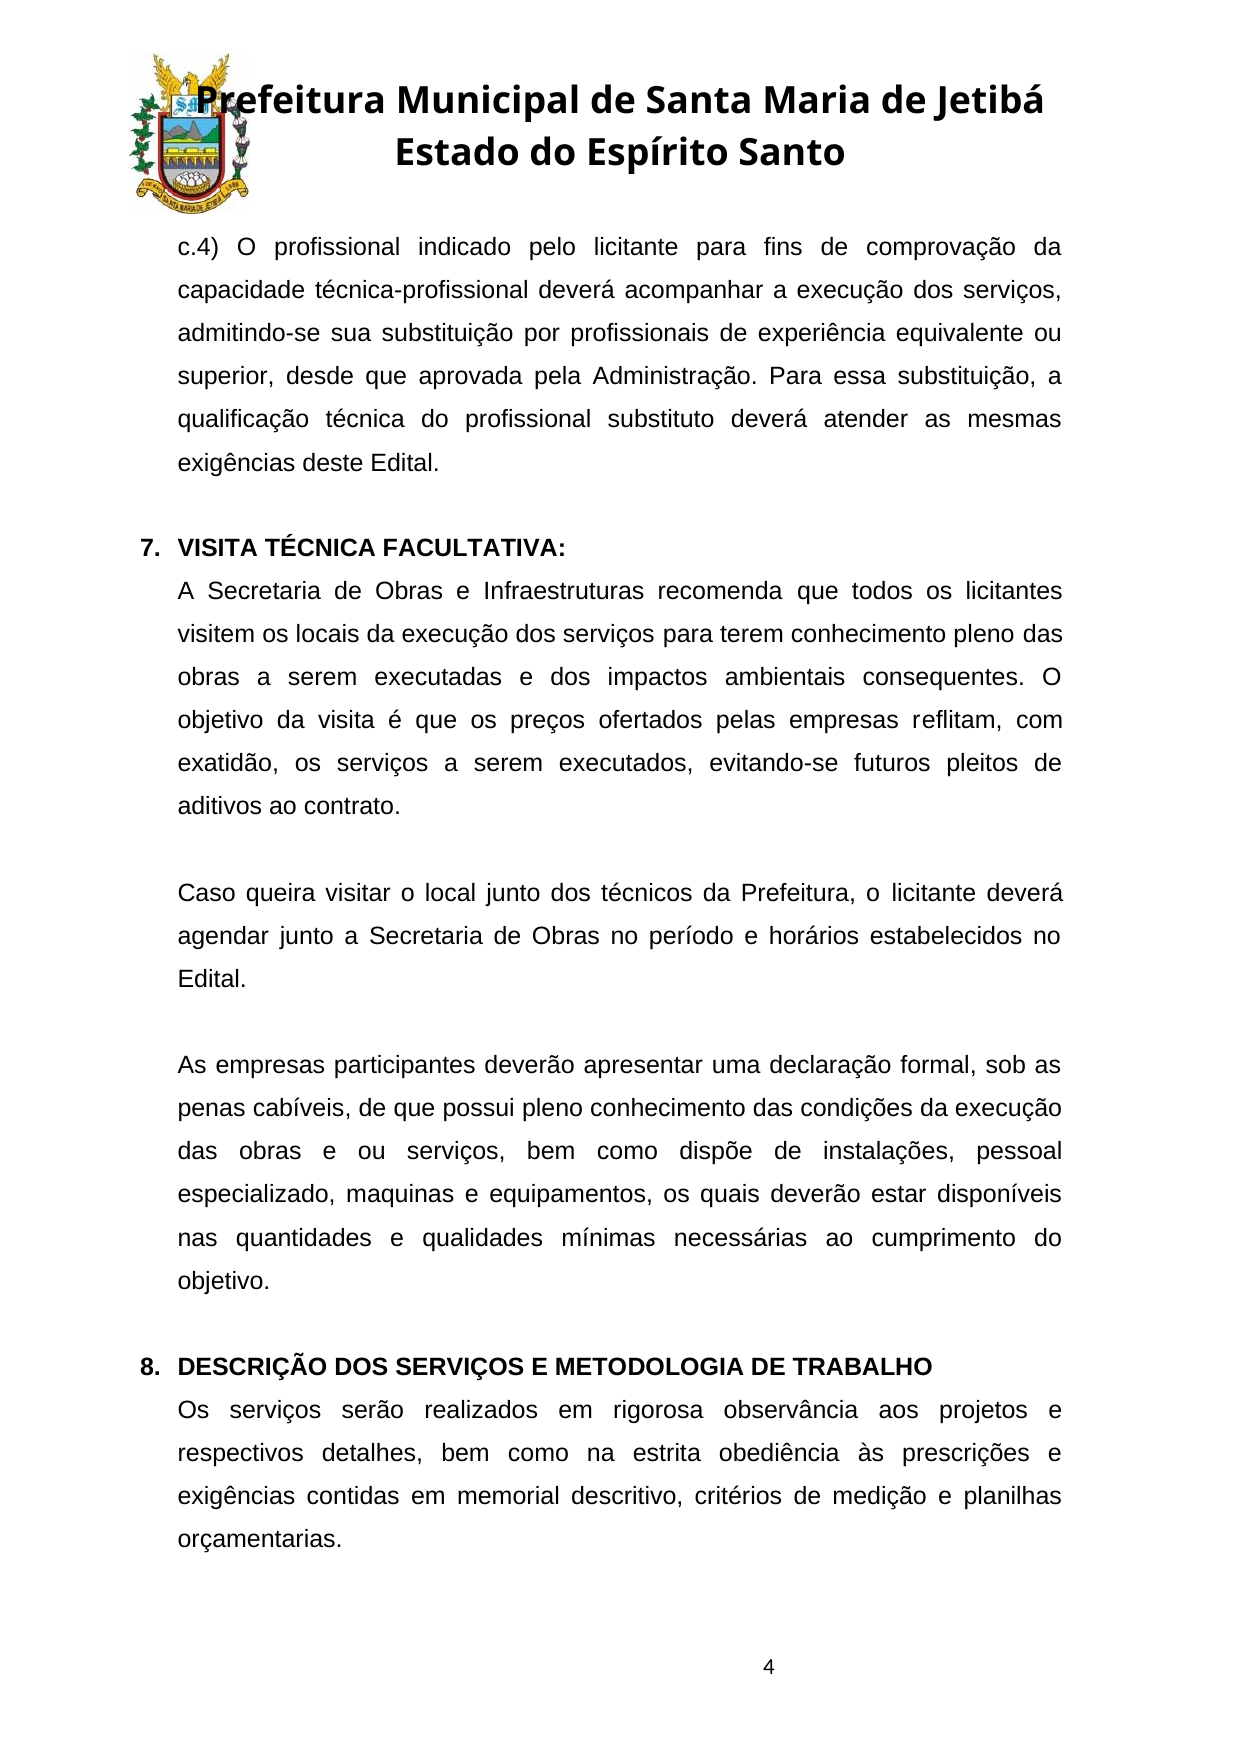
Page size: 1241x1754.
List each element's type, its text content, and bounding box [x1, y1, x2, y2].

list Os serviços serão realizados em rigorosa observância aos projetos e respectivos detalhes, bem como na estrita obediência às prescrições e exigências contidas em memorial descritivo, critérios de medição e planilhas orçamentarias. [177, 1395, 1063, 1553]
text A Secretaria de Obras e Infraestruturas recomenda que todos os licitantes visitem os locais da execução dos serviços para terem conhecimento pleno das obras a serem executadas e dos impactos ambientais consequentes. O objetivo da visita é que os preços ofertados pelas empresas reflitam, com exatidão, os serviços a serem executados, evitando-se futuros pleitos de aditivos ao contrato. [177, 576, 1063, 820]
picture [129, 53, 250, 214]
text As empresas participantes deverão apresentar uma declaração formal, sob as penas cabíveis, de que possui pleno conhecimento das condições da execução das obras e ou serviços, bem como dispõe de instalações, pessoal especializado, maquinas e equipamentos, os quais deverão estar disponíveis nas quantidades e qualidades mínimas necessárias ao cumprimento do objetivo. [177, 1050, 1063, 1294]
picture [242, 104, 250, 109]
list VISITA TÉCNICA FACULTATIVA: [140, 533, 1063, 561]
list c.4) O profissional indicado pelo licitante para fins de comprovação da capacidade técnica-profissional deverá acompanhar a execução dos serviços, admitindo-se sua substituição por profissionais de experiência equivalente ou superior, desde que aprovada pela Administração. Para essa substituição, a qualificação técnica do profissional substituto deverá atender as mesmas exigências deste Edital. [177, 232, 1063, 476]
text Caso queira visitar o local junto dos técnicos da Prefeitura, o licitante deverá agendar junto a Secretaria de Obras no período e horários estabelecidos no Edital. [177, 878, 1063, 993]
list DESCRIÇÃO DOS SERVIÇOS E METODOLOGIA DE TRABALHO [140, 1352, 1063, 1381]
